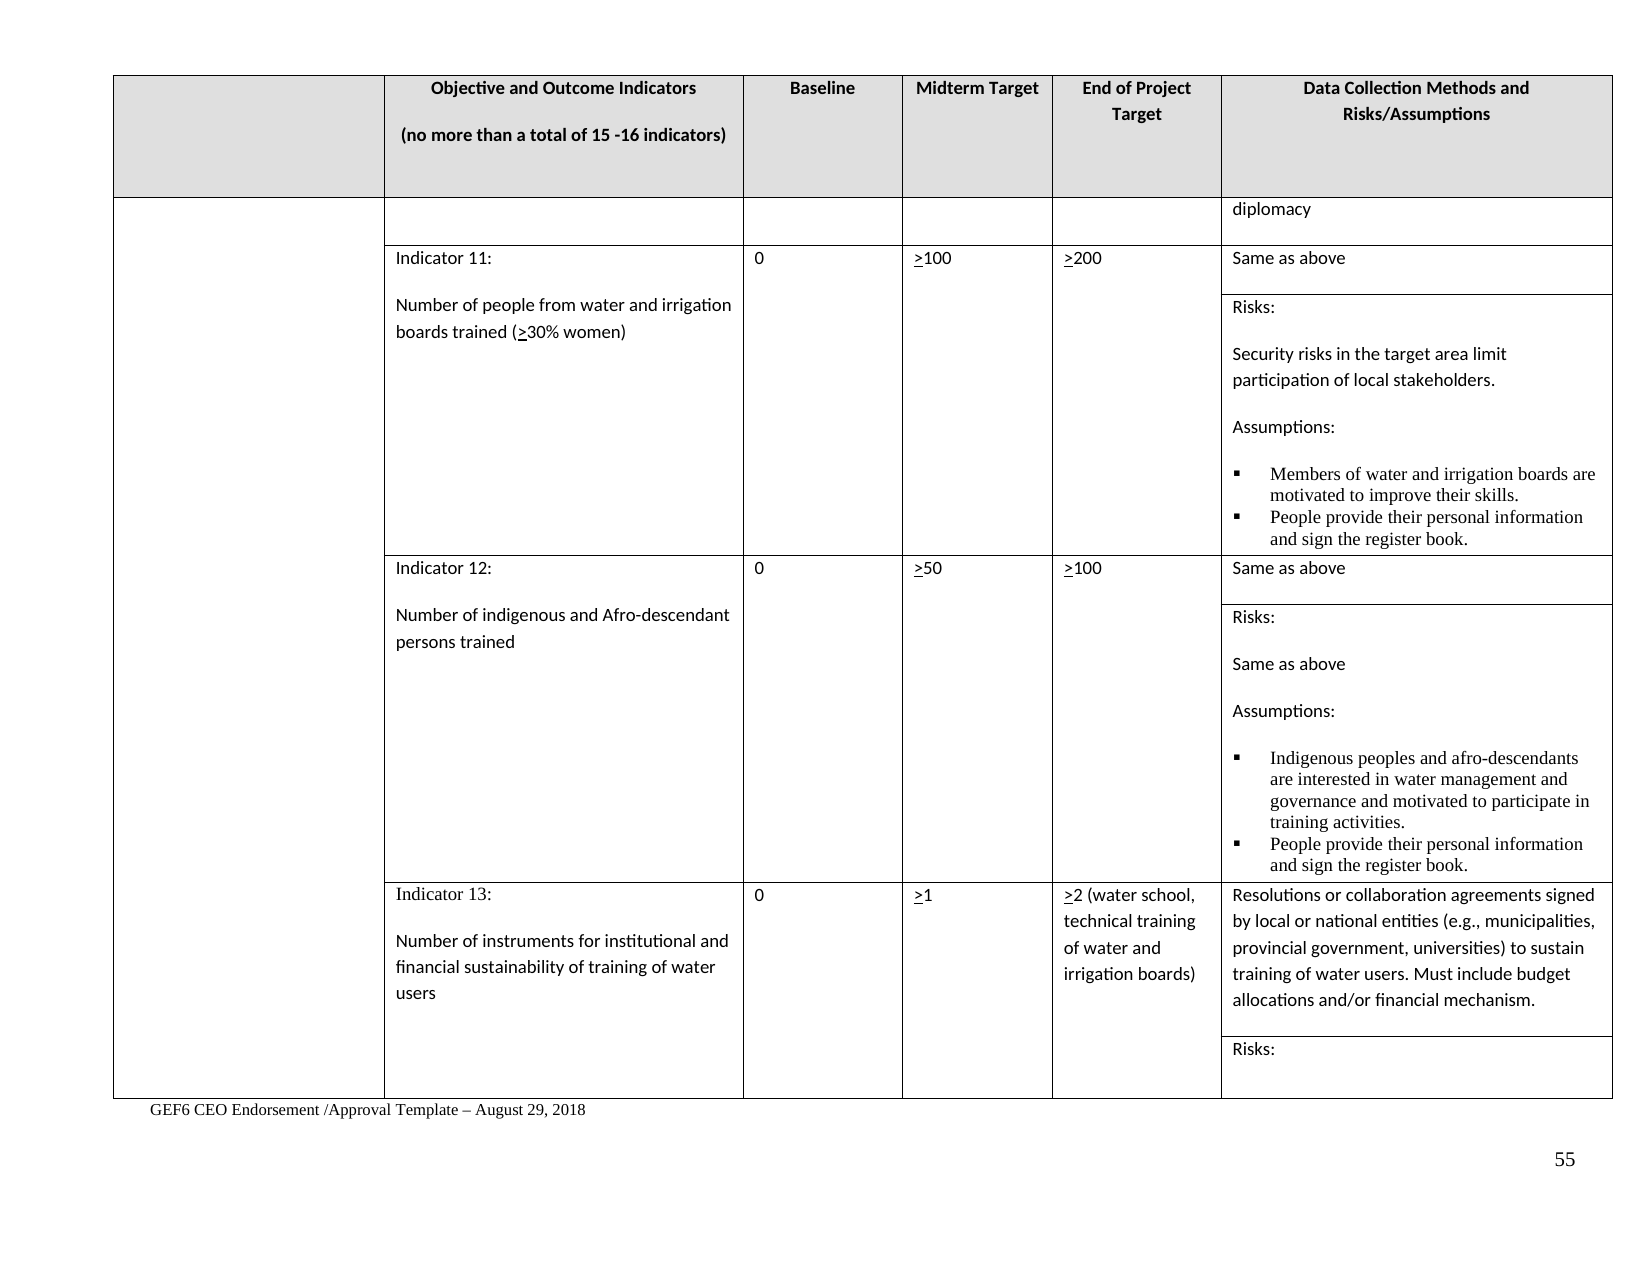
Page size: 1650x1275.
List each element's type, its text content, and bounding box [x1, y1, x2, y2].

table_cell 0 [744, 556, 902, 882]
table_cell 0 [744, 883, 902, 1098]
table_cell >2 (water school, technical training of water and irrigation boards) [1053, 883, 1221, 1098]
table_cell Same as above [1222, 246, 1612, 294]
table_cell Indicator 11: Number of people from water and irrigation boards trained (>30% women) [385, 246, 743, 555]
table_header End of Project Target [1053, 76, 1221, 197]
table_cell 0 [744, 246, 902, 555]
table_header Midterm Target [903, 76, 1052, 197]
table_cell Risks: Same as above Assumptions: Indigenous peoples and afro-descendants are interested in water management and governance and motivated to participate in training activities. People provide their personal information and sign the register book. [1222, 605, 1612, 882]
table_cell >50 [903, 556, 1052, 882]
table_cell >100 [1053, 556, 1221, 882]
table_cell >200 [1053, 246, 1221, 555]
table_header Data Collection Methods and Risks/Assumptions [1222, 76, 1612, 197]
table_header Baseline [744, 76, 902, 197]
table_cell Same as above [1222, 556, 1612, 604]
table_header Objective and Outcome Indicators (no more than a total of 15 -16 indicators) [385, 76, 743, 197]
table_cell Resolutions or collaboration agreements signed by local or national entities (e.g., municipalities, provincial government, universities) to sustain training of water users. Must include budget allocations and/or financial mechanism. [1222, 883, 1612, 1036]
table_cell Indicator 12: Number of indigenous and Afro-descendant persons trained [385, 556, 743, 882]
table_cell Indicator 13: Number of instruments for institutional and financial sustainability of training of water users [385, 883, 743, 1098]
table_cell >100 [903, 246, 1052, 555]
table_header [114, 76, 384, 197]
table_cell >1 [903, 883, 1052, 1098]
table_cell Risks: Security risks in the target area limit participation of local stakeholders. Assumptions: Members of water and irrigation boards are motivated to improve their skills. People provide their personal information and sign the register book. [1222, 295, 1612, 555]
